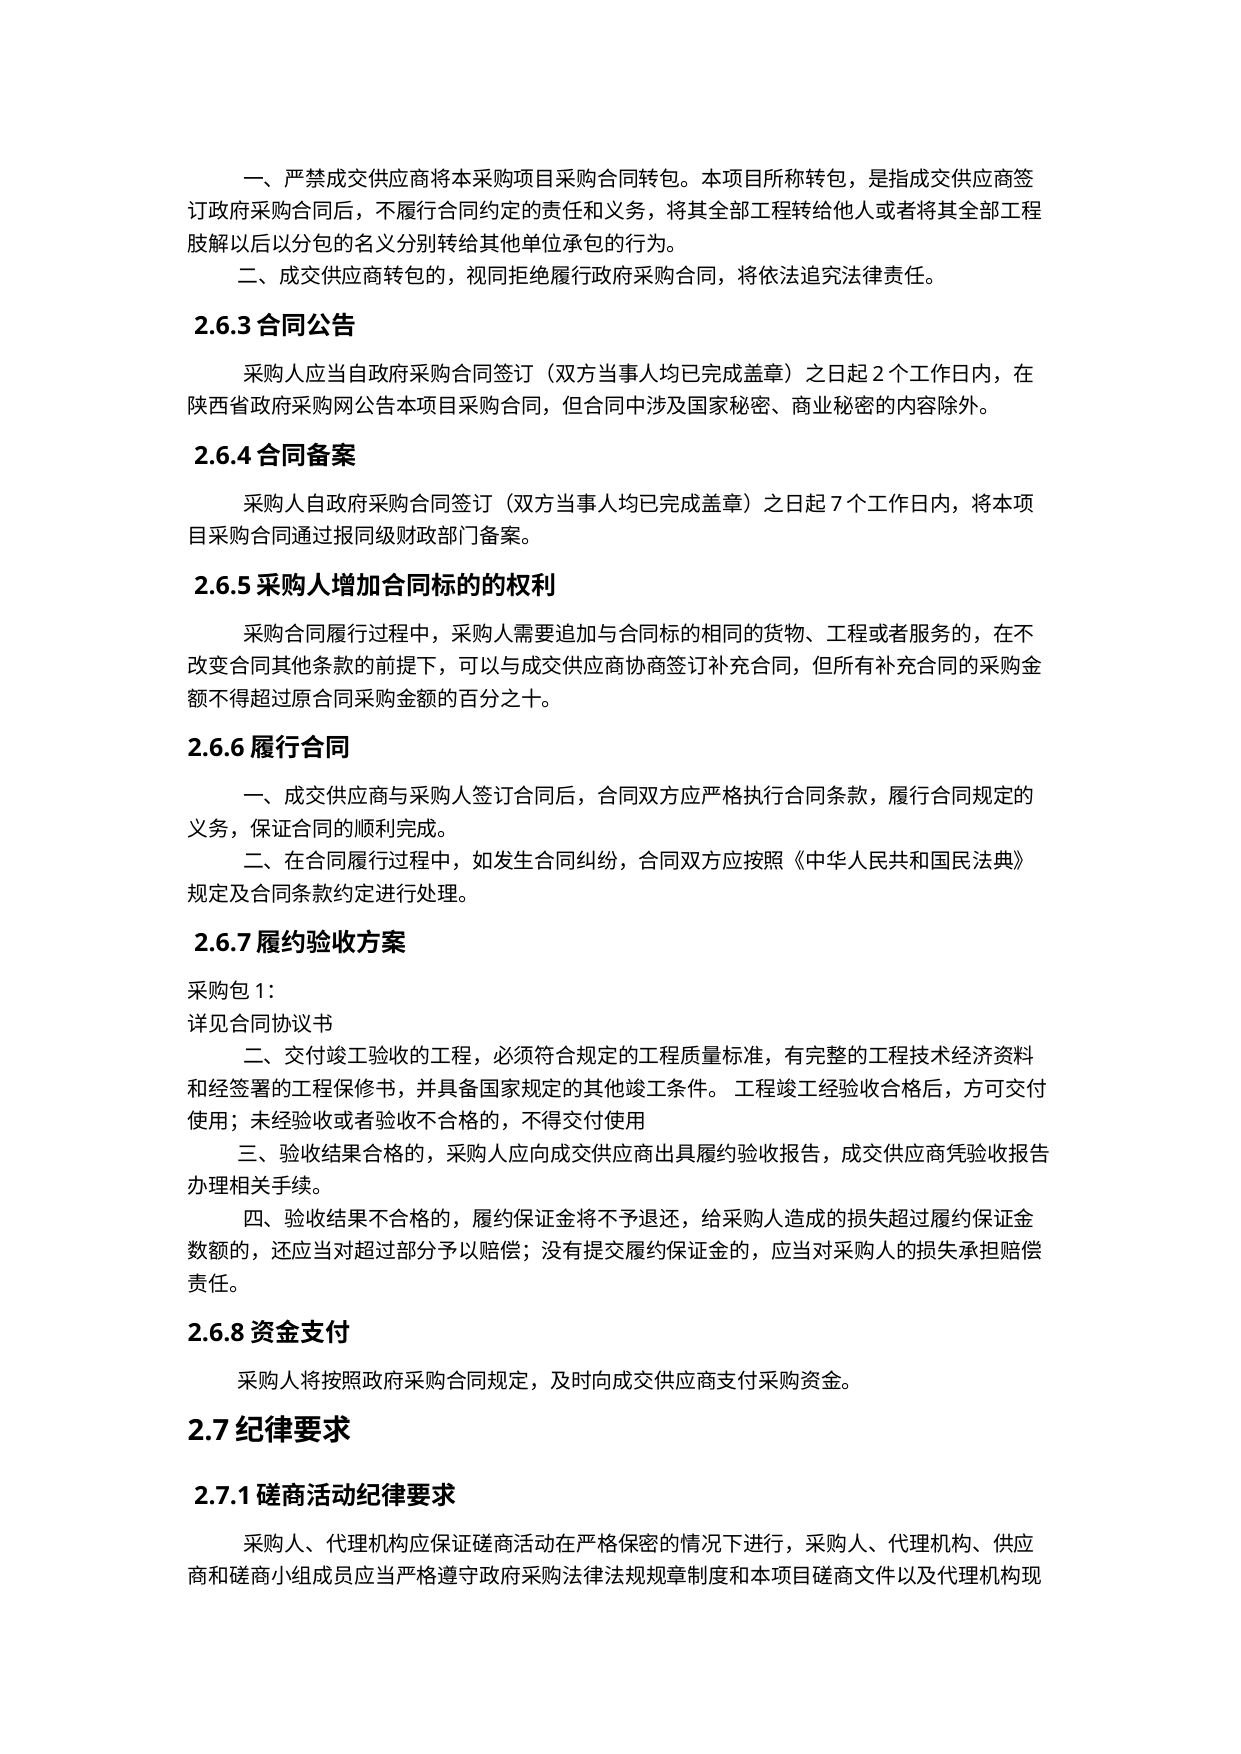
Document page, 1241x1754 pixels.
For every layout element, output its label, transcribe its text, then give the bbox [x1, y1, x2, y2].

text 采购合同履行过程中，采购人需要追加与合同标的相同的货物、工程或者服务的，在不改变合同其他条款的前提下，可以与成交供应商协商签订补充合同，但所有补充合同的采购金额不得超过原合同采购金额的百分之十。 [187, 617, 1053, 714]
text 二、成交供应商转包的，视同拒绝履行政府采购合同，将依法追究法律责任。 [187, 259, 1053, 292]
text 2.7纪律要求 [187, 1397, 1053, 1462]
text 采购包1： [187, 974, 1053, 1007]
text 2.7.1磋商活动纪律要求 [187, 1462, 1053, 1527]
text 2.6.4合同备案 [187, 422, 1053, 487]
text 2.6.6履行合同 [187, 714, 1053, 779]
text 2.6.5采购人增加合同标的的权利 [187, 552, 1053, 617]
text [187, 1527, 1053, 1592]
text 采购人将按照政府采购合同规定，及时向成交供应商支付采购资金。 [187, 1364, 1053, 1397]
text 二、在合同履行过程中，如发生合同纠纷，合同双方应按照《中华人民共和国民法典》规定及合同条款约定进行处理。 [187, 844, 1053, 909]
text 2.6.3合同公告 [187, 292, 1053, 357]
text 详见合同协议书 [187, 1007, 1053, 1039]
text 2.6.7履约验收方案 [187, 909, 1053, 974]
text 四、验收结果不合格的，履约保证金将不予退还，给采购人造成的损失超过履约保证金数额的，还应当对超过部分予以赔偿；没有提交履约保证金的，应当对采购人的损失承担赔偿责任。 [187, 1202, 1053, 1299]
text 一、严禁成交供应商将本采购项目采购合同转包。本项目所称转包，是指成交供应商签订政府采购合同后，不履行合同约定的责任和义务，将其全部工程转给他人或者将其全部工程肢解以后以分包的名义分别转给其他单位承包的行为。 [187, 162, 1053, 259]
text 采购人应当自政府采购合同签订（双方当事人均已完成盖章）之日起2个工作日内，在陕西省政府采购网公告本项目采购合同，但合同中涉及国家秘密、商业秘密的内容除外。 [187, 357, 1053, 422]
text 三、验收结果合格的，采购人应向成交供应商出具履约验收报告，成交供应商凭验收报告办理相关手续。 [187, 1137, 1053, 1202]
text 一、成交供应商与采购人签订合同后，合同双方应严格执行合同条款，履行合同规定的义务，保证合同的顺利完成。 [187, 779, 1053, 844]
text 二、交付竣工验收的工程，必须符合规定的工程质量标准，有完整的工程技术经济资料和经签署的工程保修书，并具备国家规定的其他竣工条件。 工程竣工经验收合格后，方可交付使用；未经验收或者验收不合格的，不得交付使用 [187, 1039, 1053, 1137]
text 采购人自政府采购合同签订（双方当事人均已完成盖章）之日起7个工作日内，将本项目采购合同通过报同级财政部门备案。 [187, 487, 1053, 552]
text 2.6.8资金支付 [187, 1299, 1053, 1364]
